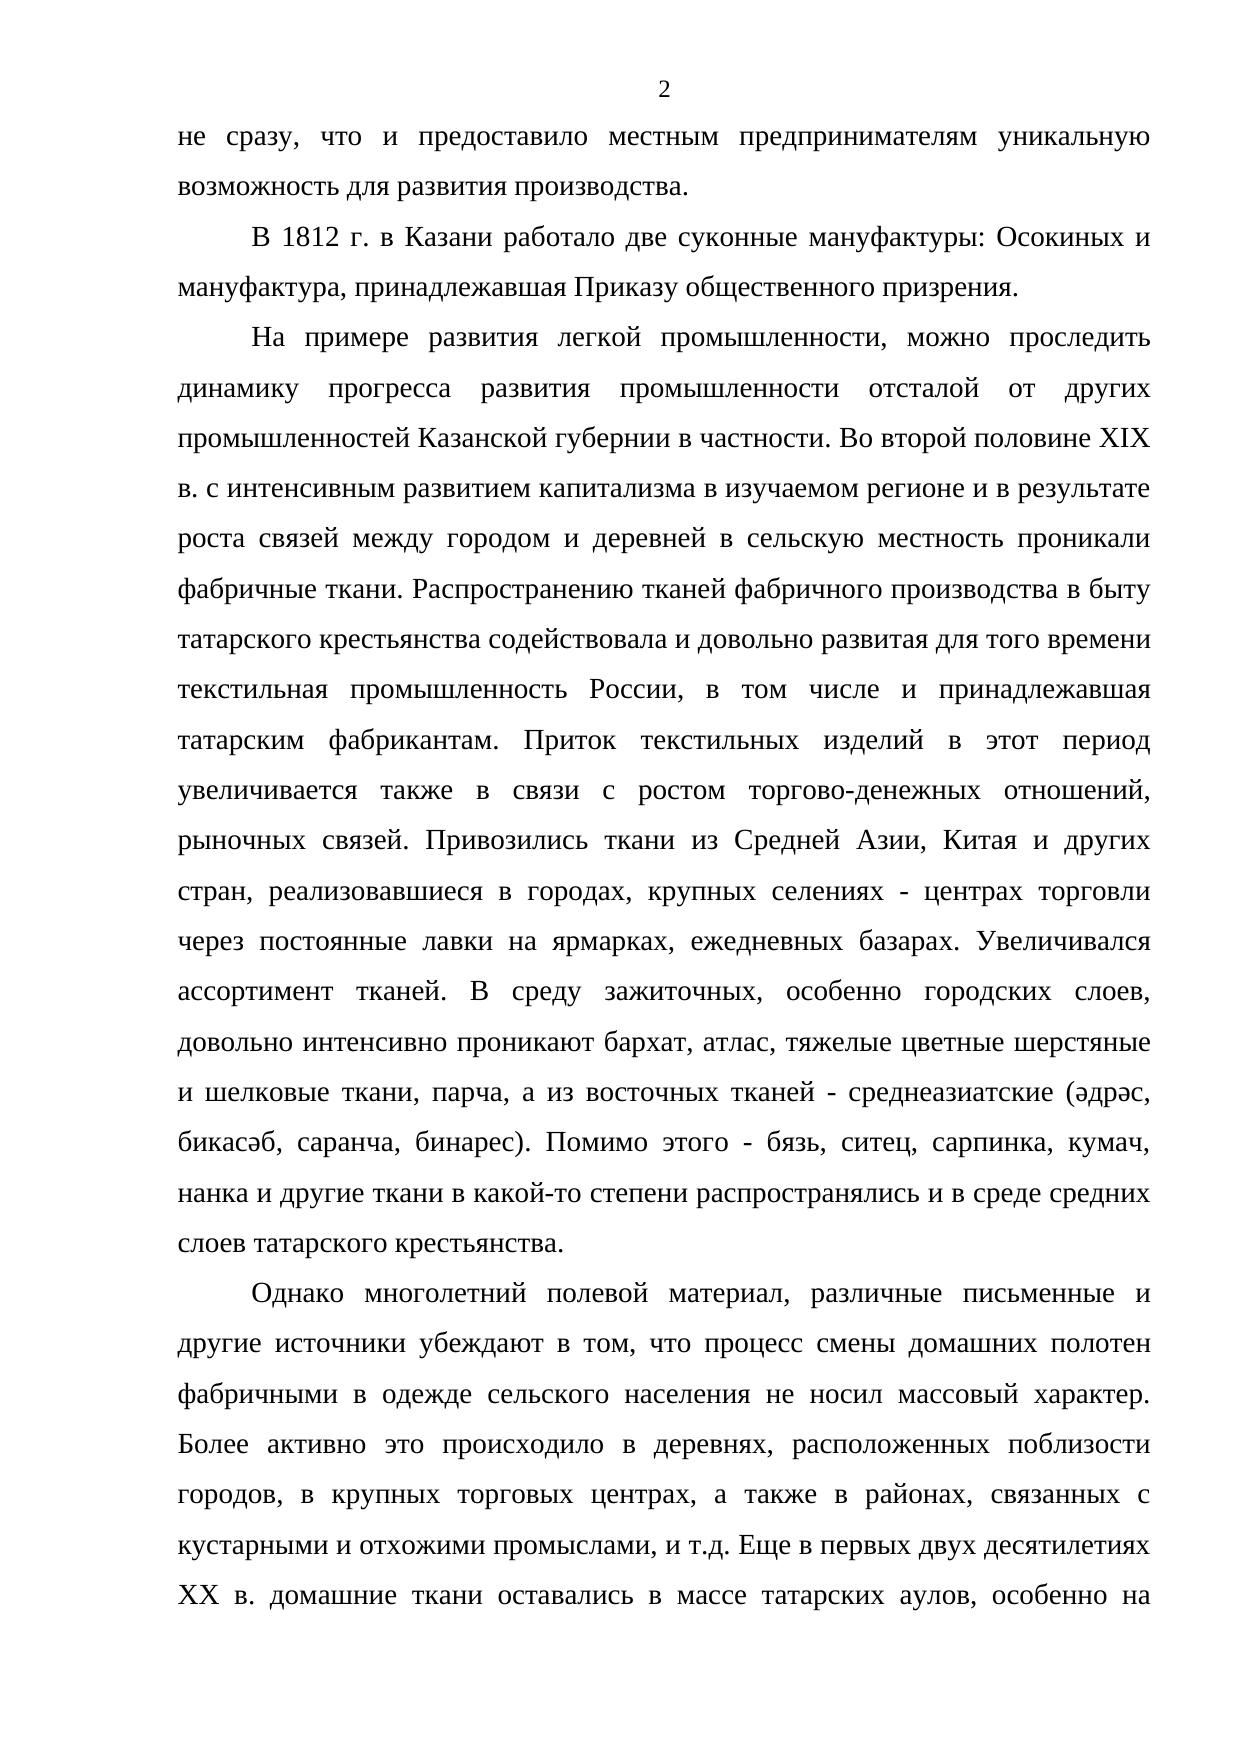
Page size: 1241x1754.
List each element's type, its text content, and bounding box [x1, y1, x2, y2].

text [177, 1275, 1152, 1611]
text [177, 118, 1152, 202]
text На примере развития легкой промышленности, можно проследить динамику прогресса развития промышленности отсталой от других промышленностей Казанской губернии в частности. Во второй половине XIX в. с интенсивным развитием капитализма в изучаемом регионе и в результате роста связей между городом и деревней в сельскую местность проникали фабричные ткани. Распространению тканей фабричного производства в быту татарского крестьянства содействовала и довольно развитая для того времени текстильная промышленность России, в том числе и принадлежавшая татарским фабрикантам. Приток текстильных изделий в этот период увеличивается также в связи с ростом торгово-денежных отношений, рыночных связей. Привозились ткани из Средней Азии, Китая и других стран, реализовавшиеся в городах, крупных селениях - центрах торговли через постоянные лавки на ярмарках, ежедневных базарах. Увеличивался ассортимент тканей. В среду зажиточных, особенно городских слоев, довольно интенсивно проникают бархат, атлас, тяжелые цветные шерстяные и шелковые ткани, парча, а из восточных тканей - среднеазиатские (әдрәс, бикасәб, саранча, бинарес). Помимо этого - бязь, ситец, сарпинка, кумач, нанка и другие ткани в какой-то степени распространялись и в среде средних слоев татарского крестьянства. [177, 319, 1152, 1258]
text В 1812 г. в Казани работало две суконные мануфактуры: Осокиных и мануфактура, принадлежавшая Приказу общественного призрения. [177, 219, 1152, 303]
